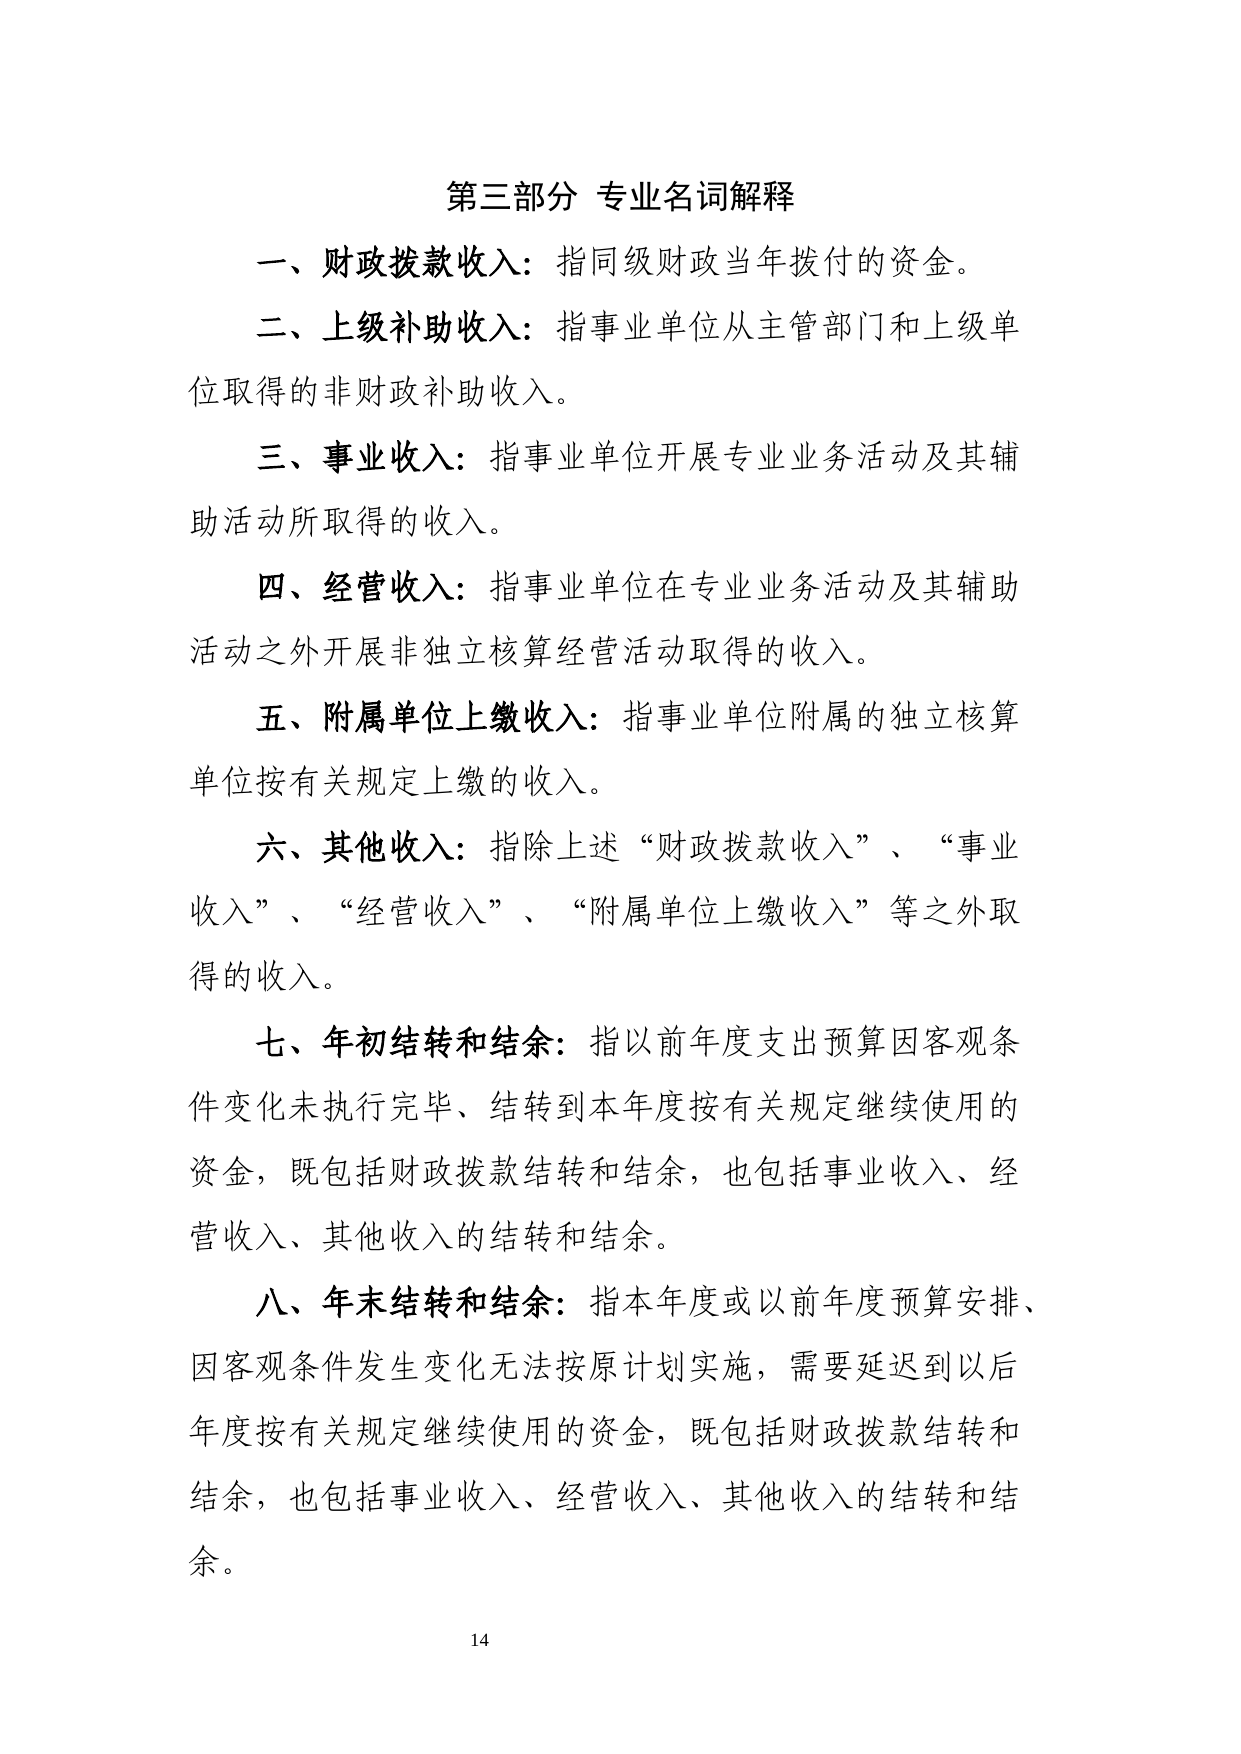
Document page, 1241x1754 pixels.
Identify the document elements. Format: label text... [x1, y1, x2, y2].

text 三、事业收入：指事业单位开展专业业务活动及其辅助活动所取得的收入。 [187, 422, 1053, 552]
text 二、上级补助收入：指事业单位从主管部门和上级单位取得的非财政补助收入。 [187, 292, 1053, 422]
text 七、年初结转和结余：指以前年度支出预算因客观条件变化未执行完毕、结转到本年度按有关规定继续使用的资金，既包括财政拨款结转和结余，也包括事业收入、经营收入、其他收入的结转和结余。 [187, 1007, 1053, 1267]
text 五、附属单位上缴收入：指事业单位附属的独立核算单位按有关规定上缴的收入。 [187, 682, 1053, 812]
text 一、财政拨款收入：指同级财政当年拨付的资金。 [187, 227, 1053, 292]
text 第三部分 专业名词解释 [187, 162, 1053, 227]
text 六、其他收入：指除上述“财政拨款收入”、“事业收入”、“经营收入”、“附属单位上缴收入”等之外取得的收入。 [187, 812, 1053, 1007]
text 四、经营收入：指事业单位在专业业务活动及其辅助活动之外开展非独立核算经营活动取得的收入。 [187, 552, 1053, 682]
text 八、年末结转和结余：指本年度或以前年度预算安排、因客观条件发生变化无法按原计划实施，需要延迟到以后年度按有关规定继续使用的资金，既包括财政拨款结转和结余，也包括事业收入、经营收入、其他收入的结转和结余。 [187, 1267, 1053, 1592]
